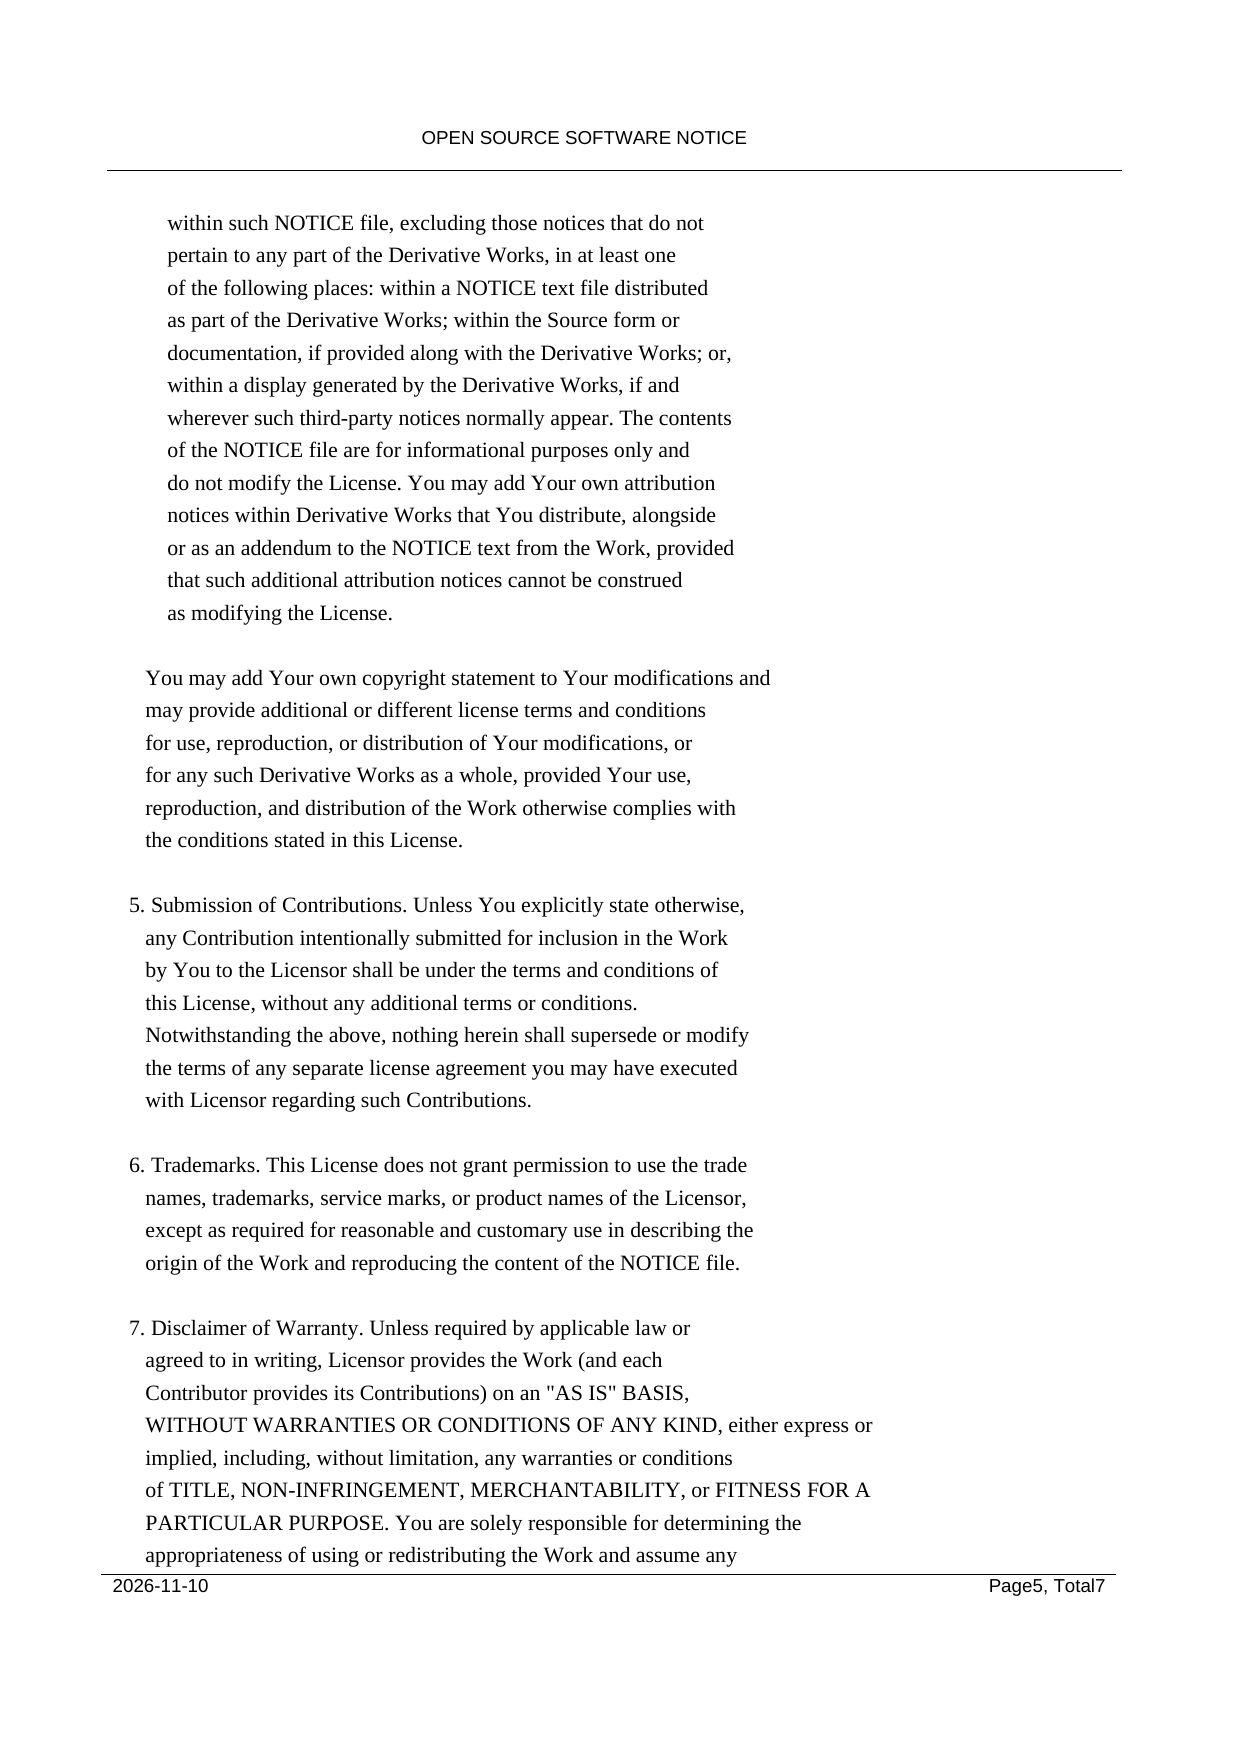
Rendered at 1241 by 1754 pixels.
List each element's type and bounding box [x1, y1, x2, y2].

text [112, 206, 1128, 1571]
